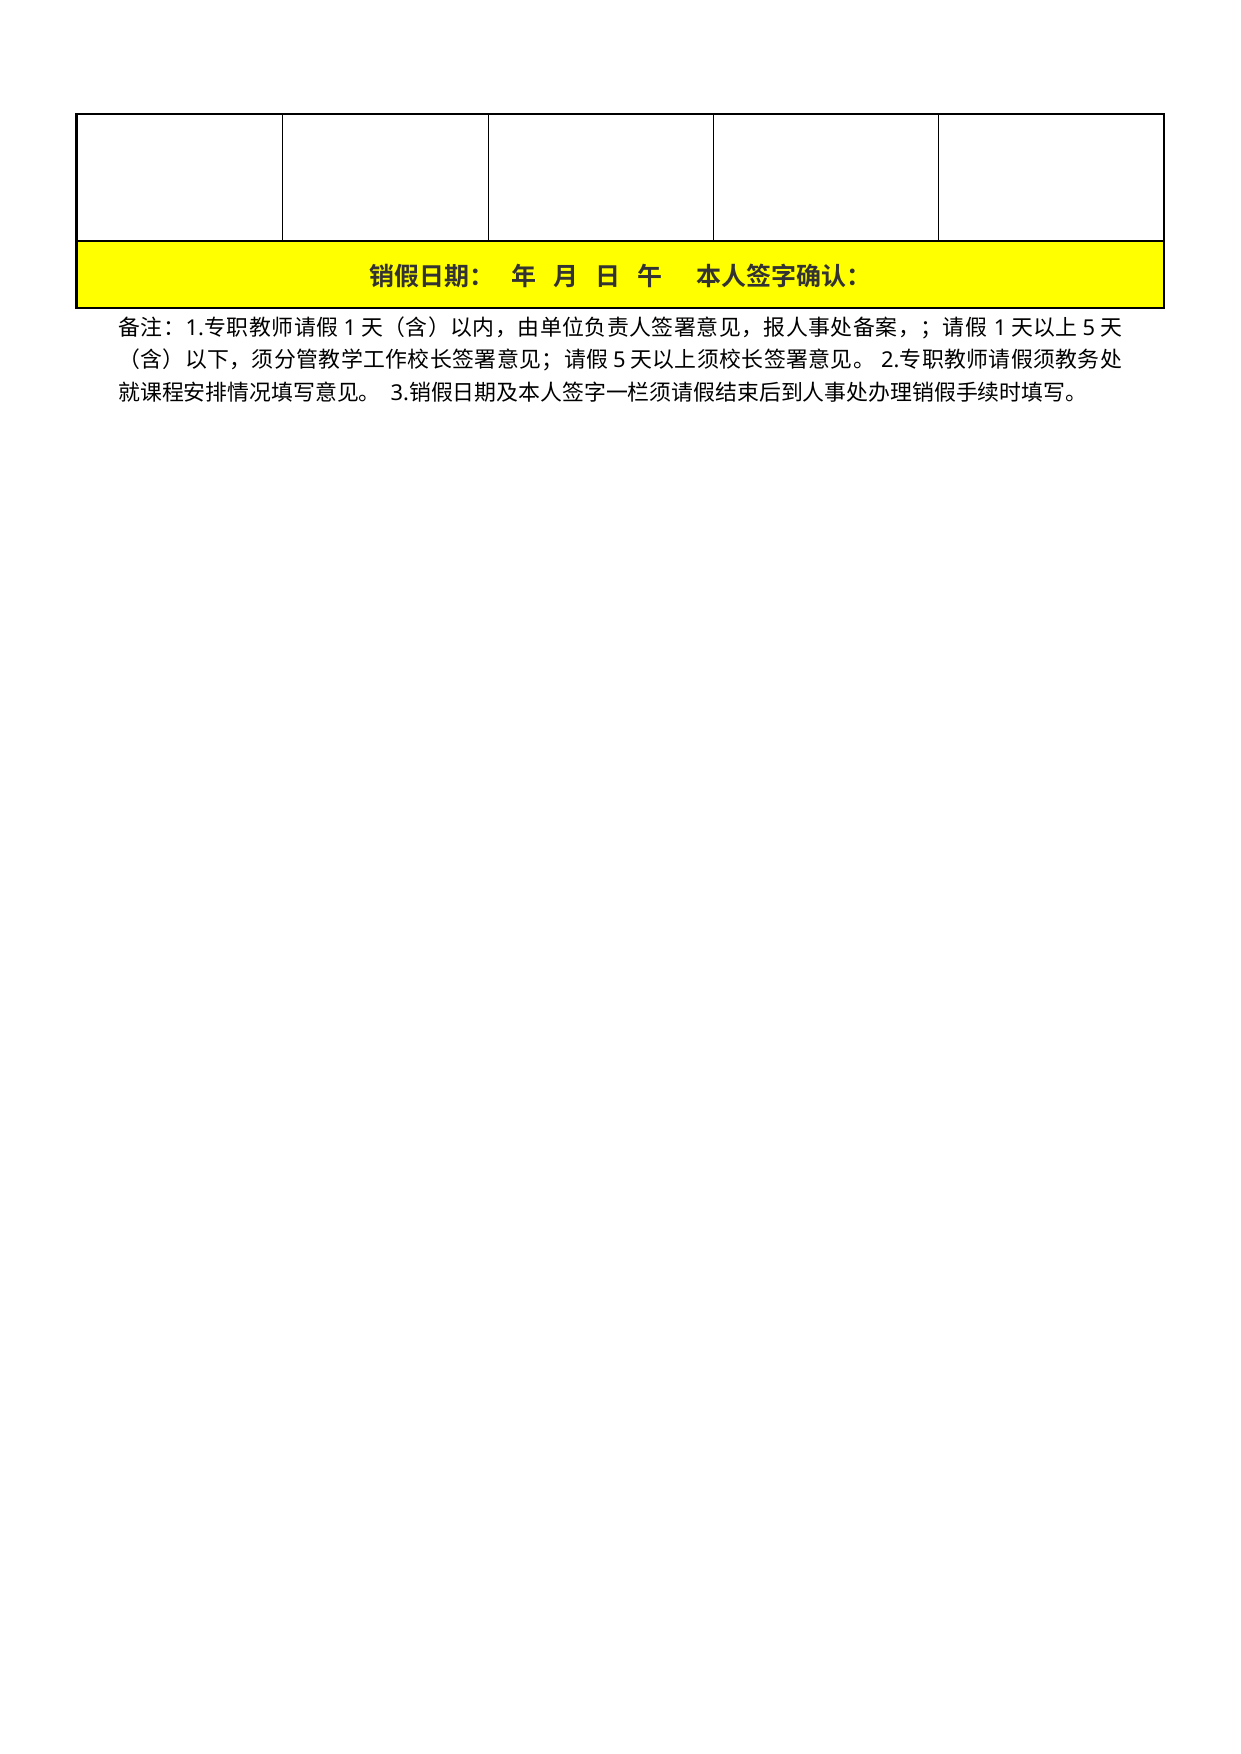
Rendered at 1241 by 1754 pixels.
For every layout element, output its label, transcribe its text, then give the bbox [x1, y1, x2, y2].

table_cell [939, 115, 1163, 240]
table_cell [489, 115, 713, 240]
table_cell [78, 115, 282, 240]
table_cell [283, 115, 488, 240]
table_cell [714, 115, 938, 240]
text 备注：1.专职教师请假1天（含）以内，由单位负责人签署意见，报人事处备案，；请假1天以上5天（含）以下，须分管教学工作校长签署意见；请假5天以上须校长签署意见。 2.专职教师请假须教务处就课程安排情况填写意见。 3.销假日期及本人签字一栏须请假结束后到人事处办理销假手续时填写。 [118, 309, 1122, 407]
table_cell 销假日期： 年 月 日 午 本人签字确认： [78, 242, 1163, 307]
